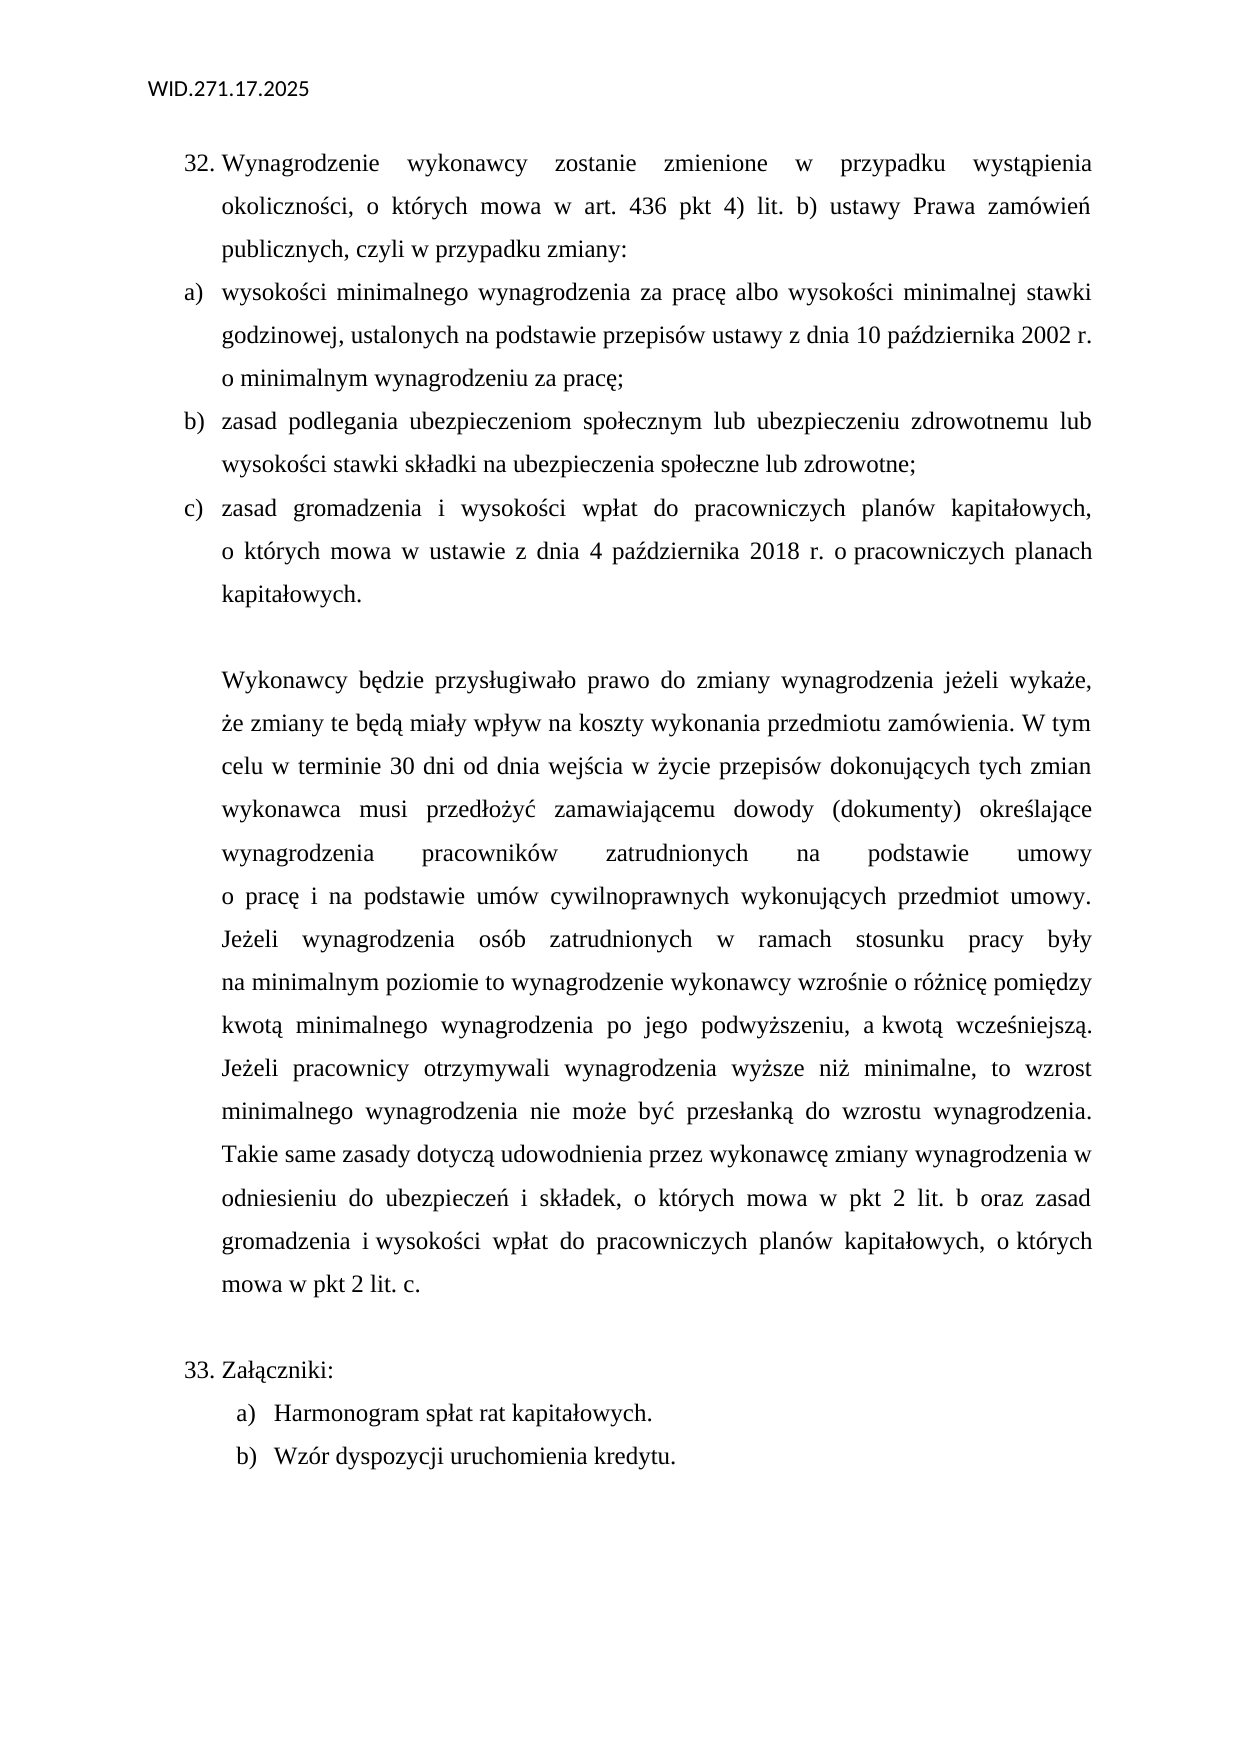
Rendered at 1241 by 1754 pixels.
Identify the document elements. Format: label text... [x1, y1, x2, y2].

list Wykonawcy będzie przysługiwało prawo do zmiany wynagrodzenia jeżeli wykaże, że zmiany te będą miały wpływ na koszty wykonania przedmiotu zamówienia. W tym celu w terminie 30 dni od dnia wejścia w życie przepisów dokonujących tych zmian wykonawca musi przedłożyć zamawiającemu dowody (dokumenty) określające wynagrodzenia pracowników zatrudnionych na podstawie umowy o pracę i na podstawie umów cywilnoprawnych wykonujących przedmiot umowy. Jeżeli wynagrodzenia osób zatrudnionych w ramach stosunku pracy były na minimalnym poziomie to wynagrodzenie wykonawcy wzrośnie o różnicę pomiędzy kwotą minimalnego wynagrodzenia po jego podwyższeniu, a kwotą wcześniejszą. Jeżeli pracownicy otrzymywali wynagrodzenia wyższe niż minimalne, to wzrost minimalnego wynagrodzenia nie może być przesłanką do wzrostu wynagrodzenia. Takie same zasady dotyczą udowodnienia przez wykonawcę zmiany wynagrodzenia w odniesieniu do ubezpieczeń i składek, o których mowa w pkt 2 lit. b oraz zasad gromadzenia i wysokości wpłat do pracowniczych planów kapitałowych, o których mowa w pkt 2 lit. c. [221, 665, 1093, 1298]
list Wynagrodzenie wykonawcy zostanie zmienione w przypadku wystąpienia okoliczności, o których mowa w art. 436 pkt 4) lit. b) ustawy Prawa zamówień publicznych, czyli w przypadku zmiany: [184, 148, 1093, 263]
list zasad gromadzenia i wysokości wpłat do pracowniczych planów kapitałowych, o których mowa w ustawie z dnia 4 października 2018 r. o pracowniczych planach kapitałowych. [184, 493, 1093, 608]
list zasad podlegania ubezpieczeniom społecznym lub ubezpieczeniu zdrowotnemu lub wysokości stawki składki na ubezpieczenia społeczne lub zdrowotne; [184, 406, 1093, 478]
list Załączniki: [184, 1355, 1093, 1384]
list Wzór dyspozycji uruchomienia kredytu. [236, 1441, 1093, 1470]
list wysokości minimalnego wynagrodzenia za pracę albo wysokości minimalnej stawki godzinowej, ustalonych na podstawie przepisów ustawy z dnia 10 października 2002 r. o minimalnym wynagrodzeniu za pracę; [184, 277, 1093, 392]
list Harmonogram spłat rat kapitałowych. [236, 1398, 1093, 1427]
